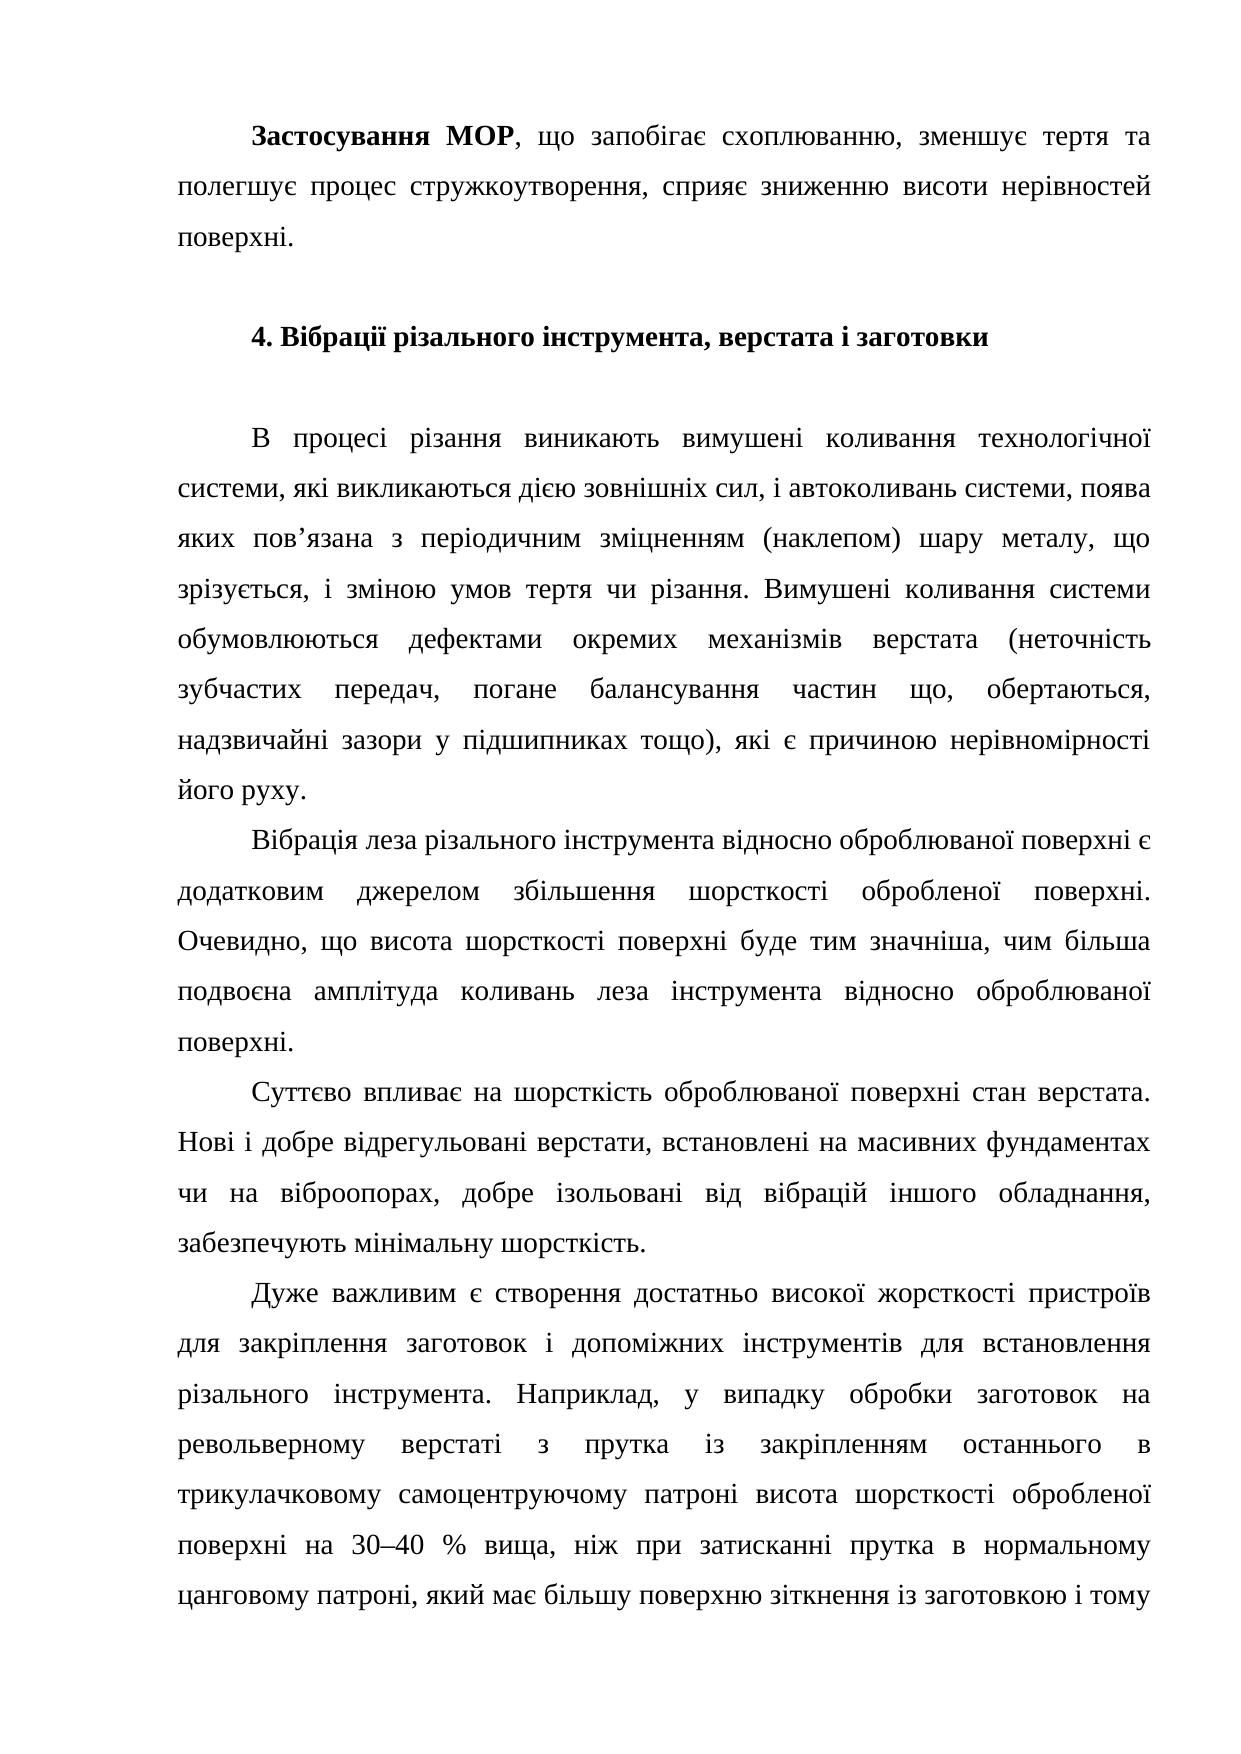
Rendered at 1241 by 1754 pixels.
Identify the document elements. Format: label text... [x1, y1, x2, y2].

text 4. Вібрації різального інструмента, верстата і заготовки [177, 319, 1152, 353]
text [177, 1275, 1152, 1611]
text В процесі різання виникають вимушені коливання технологічної системи, які викликаються дією зовнішніх сил, і автоколивань системи, поява яких пов’язана з періодичним зміцненням (наклепом) шару металу, що зрізується, і зміною умов тертя чи різання. Вимушені коливання системи обумовлюються дефектами окремих механізмів верстата (неточність зубчастих передач, погане балансування частин що, обертаються, надзвичайні зазори у підшипниках тощо), які є причиною нерівномірності його руху. [177, 420, 1152, 806]
text Суттєво впливає на шорсткість оброблюваної поверхні стан верстата. Нові і добре відрегульовані верстати, встановлені на масивних фундаментах чи на віброопорах, добре ізольовані від вібрацій іншого обладнання, забезпечують мінімальну шорсткість. [177, 1074, 1152, 1258]
text Вібрація леза різального інструмента відносно оброблюваної поверхні є додатковим джерелом збільшення шорсткості обробленої поверхні. Очевидно, що висота шорсткості поверхні буде тим значніша, чим більша подвоєна амплітуда коливань леза інструмента відносно оброблюваної поверхні. [177, 822, 1152, 1057]
text Застосування МОР, що запобігає схоплюванню, зменшує тертя та полегшує процес стружкоутворення, сприяє зниженню висоти нерівностей поверхні. [177, 118, 1152, 252]
